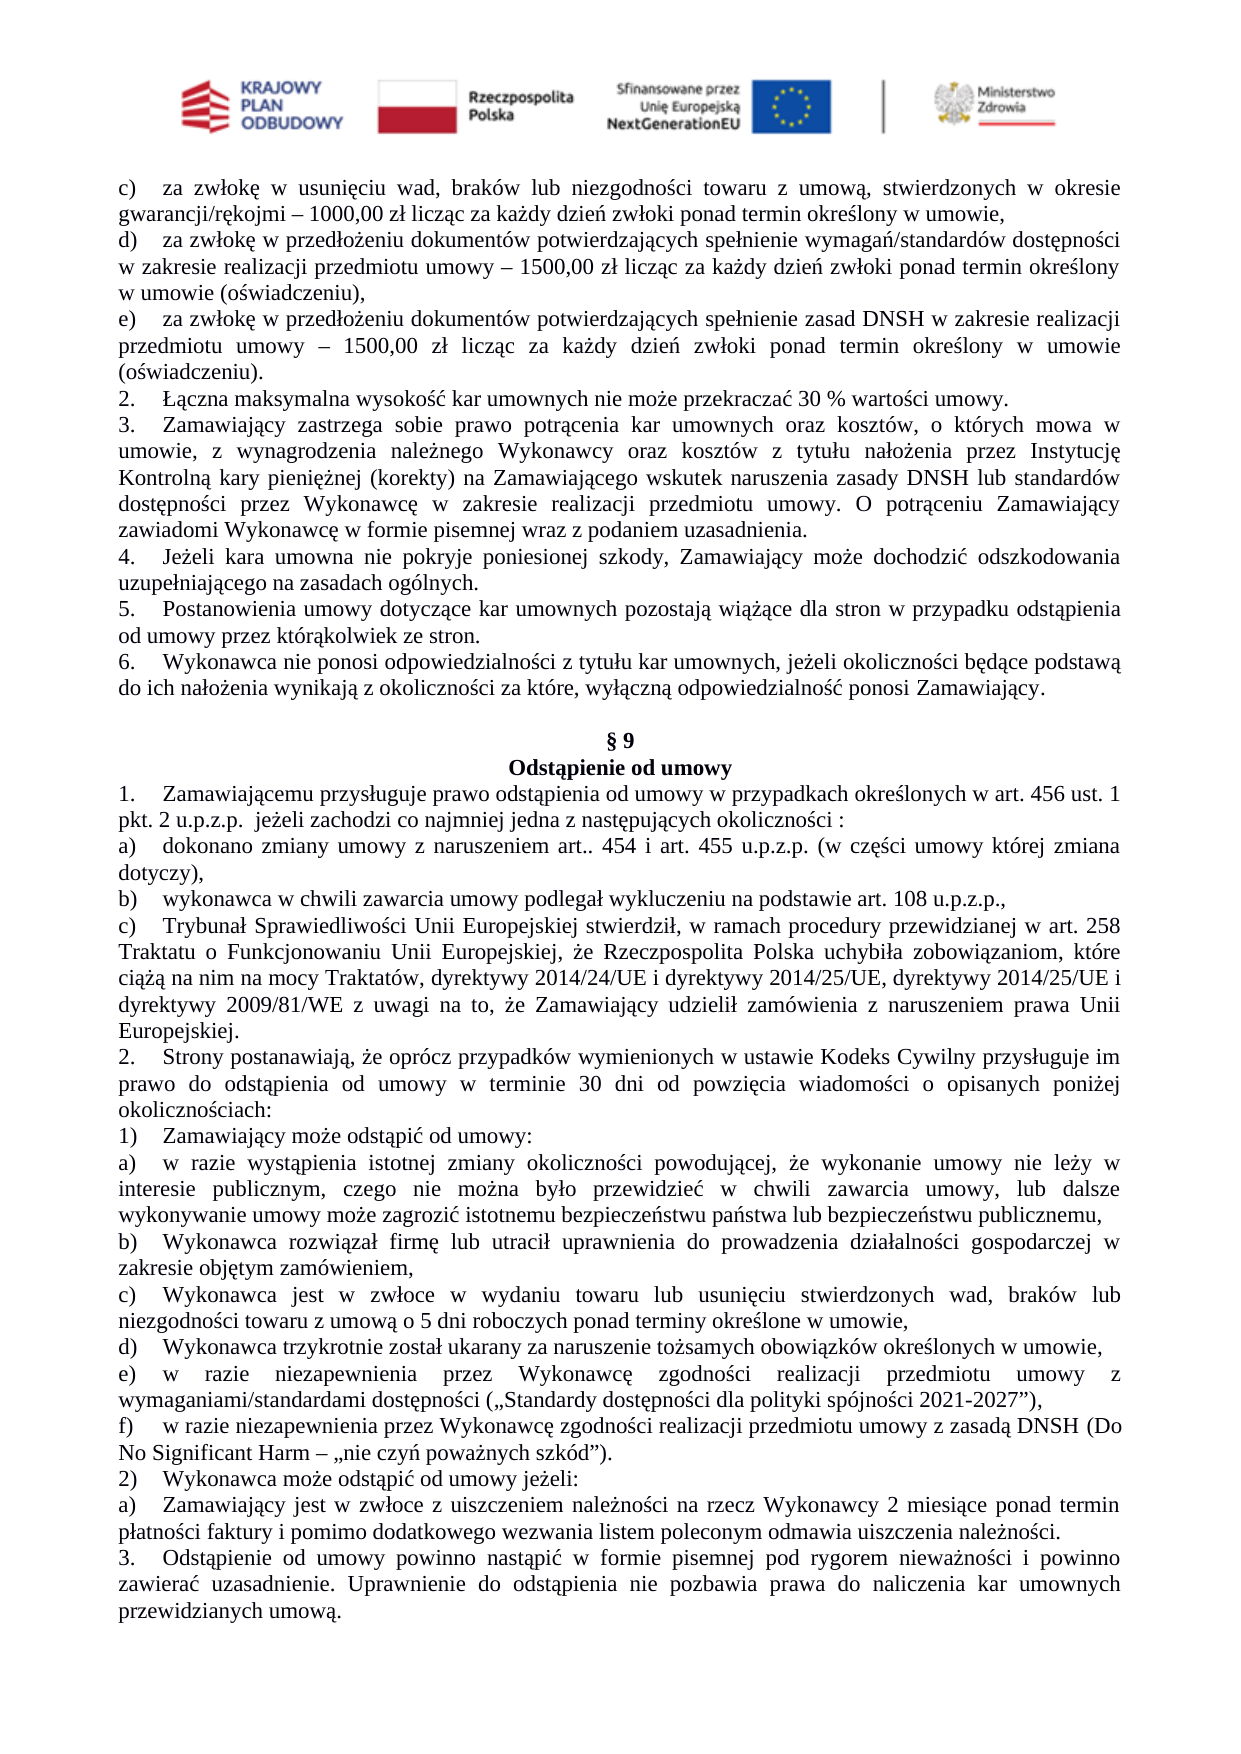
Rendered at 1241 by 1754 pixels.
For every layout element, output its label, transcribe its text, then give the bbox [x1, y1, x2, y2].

list za zwłokę w przedłożeniu dokumentów potwierdzających spełnienie zasad DNSH w zakresie realizacji przedmiotu umowy – 1500,00 zł licząc za każdy dzień zwłoki ponad termin określony w umowie (oświadczeniu). [118, 306, 1122, 384]
list w razie niezapewnienia przez Wykonawcę zgodności realizacji przedmiotu umowy z wymaganiami/standardami dostępności („Standardy dostępności dla polityki spójności 2021-2027”), [118, 1360, 1122, 1412]
list Wykonawca trzykrotnie został ukarany za naruszenie tożsamych obowiązków określonych w umowie, [118, 1333, 1122, 1360]
list w razie niezapewnienia przez Wykonawcę zgodności realizacji przedmiotu umowy z zasadą DNSH (Do No Significant Harm – „nie czyń poważnych szkód”). [118, 1412, 1122, 1465]
list Strony postanawiają, że oprócz przypadków wymienionych w ustawie Kodeks Cywilny przysługuje im prawo do odstąpienia od umowy w terminie 30 dni od powzięcia wiadomości o opisanych poniżej okolicznościach: [118, 1043, 1122, 1122]
list Zamawiający jest w zwłoce z uiszczeniem należności na rzecz Wykonawcy 2 miesiące ponad termin płatności faktury i pomimo dodatkowego wezwania listem poleconym odmawia uiszczenia należności. [118, 1491, 1122, 1544]
list Jeżeli kara umowna nie pokryje poniesionej szkody, Zamawiający może dochodzić odszkodowania uzupełniającego na zasadach ogólnych. [118, 543, 1122, 595]
list Zamawiający może odstąpić od umowy: [118, 1122, 1122, 1149]
list Wykonawca rozwiązał firmę lub utracił uprawnienia do prowadzenia działalności gospodarczej w zakresie objętym zamówieniem, [118, 1228, 1122, 1281]
list w razie wystąpienia istotnej zmiany okoliczności powodującej, że wykonanie umowy nie leży w interesie publicznym, czego nie można było przewidzieć w chwili zawarcia umowy, lub dalsze wykonywanie umowy może zagrozić istotnemu bezpieczeństwu państwa lub bezpieczeństwu publicznemu, [118, 1149, 1122, 1228]
list Trybunał Sprawiedliwości Unii Europejskiej stwierdził, w ramach procedury przewidzianej w art. 258 Traktatu o Funkcjonowaniu Unii Europejskiej, że Rzeczpospolita Polska uchybiła zobowiązaniom, które ciążą na nim na mocy Traktatów, dyrektywy 2014/24/UE i dyrektywy 2014/25/UE, dyrektywy 2014/25/UE i dyrektywy 2009/81/WE z uwagi na to, że Zamawiający udzielił zamówienia z naruszeniem prawa Unii Europejskiej. [118, 912, 1122, 1043]
list Zamawiający zastrzega sobie prawo potrącenia kar umownych oraz kosztów, o których mowa w umowie, z wynagrodzenia należnego Wykonawcy oraz kosztów z tytułu nałożenia przez Instytucję Kontrolną kary pieniężnej (korekty) na Zamawiającego wskutek naruszenia zasady DNSH lub standardów dostępności przez Wykonawcę w zakresie realizacji przedmiotu umowy. O potrąceniu Zamawiający zawiadomi Wykonawcę w formie pisemnej wraz z podaniem uzasadnienia. [118, 411, 1122, 543]
text Odstąpienie od umowy [118, 753, 1122, 780]
text § 9 [118, 727, 1122, 753]
list za zwłokę w przedłożeniu dokumentów potwierdzających spełnienie wymagań/standardów dostępności w zakresie realizacji przedmiotu umowy – 1500,00 zł licząc za każdy dzień zwłoki ponad termin określony w umowie (oświadczeniu), [118, 226, 1122, 306]
list wykonawca w chwili zawarcia umowy podlegał wykluczeniu na podstawie art. 108 u.p.z.p., [118, 885, 1122, 912]
list Łączna maksymalna wysokość kar umownych nie może przekraczać 30 % wartości umowy. [118, 384, 1122, 411]
list Wykonawca może odstąpić od umowy jeżeli: [118, 1465, 1122, 1491]
list za zwłokę w usunięciu wad, braków lub niezgodności towaru z umową, stwierdzonych w okresie gwarancji/rękojmi – 1000,00 zł licząc za każdy dzień zwłoki ponad termin określony w umowie, [118, 174, 1122, 226]
list Postanowienia umowy dotyczące kar umownych pozostają wiążące dla stron w przypadku odstąpienia od umowy przez którąkolwiek ze stron. [118, 595, 1122, 648]
list Wykonawca jest w zwłoce w wydaniu towaru lub usunięciu stwierdzonych wad, braków lub niezgodności towaru z umową o 5 dni roboczych ponad terminy określone w umowie, [118, 1281, 1122, 1333]
list Odstąpienie od umowy powinno nastąpić w formie pisemnej pod rygorem nieważności i powinno zawierać uzasadnienie. Uprawnienie do odstąpienia nie pozbawia prawa do naliczenia kar umownych przewidzianych umową. [118, 1544, 1122, 1623]
picture [167, 59, 1074, 150]
list Zamawiającemu przysługuje prawo odstąpienia od umowy w przypadkach określonych w art. 456 ust. 1 pkt. 2 u.p.z.p. jeżeli zachodzi co najmniej jedna z następujących okoliczności : [118, 780, 1122, 833]
list Wykonawca nie ponosi odpowiedzialności z tytułu kar umownych, jeżeli okoliczności będące podstawą do ich nałożenia wynikają z okoliczności za które, wyłączną odpowiedzialność ponosi Zamawiający. [118, 648, 1122, 701]
list dokonano zmiany umowy z naruszeniem art.. 454 i art. 455 u.p.z.p. (w części umowy której zmiana dotyczy), [118, 833, 1122, 885]
